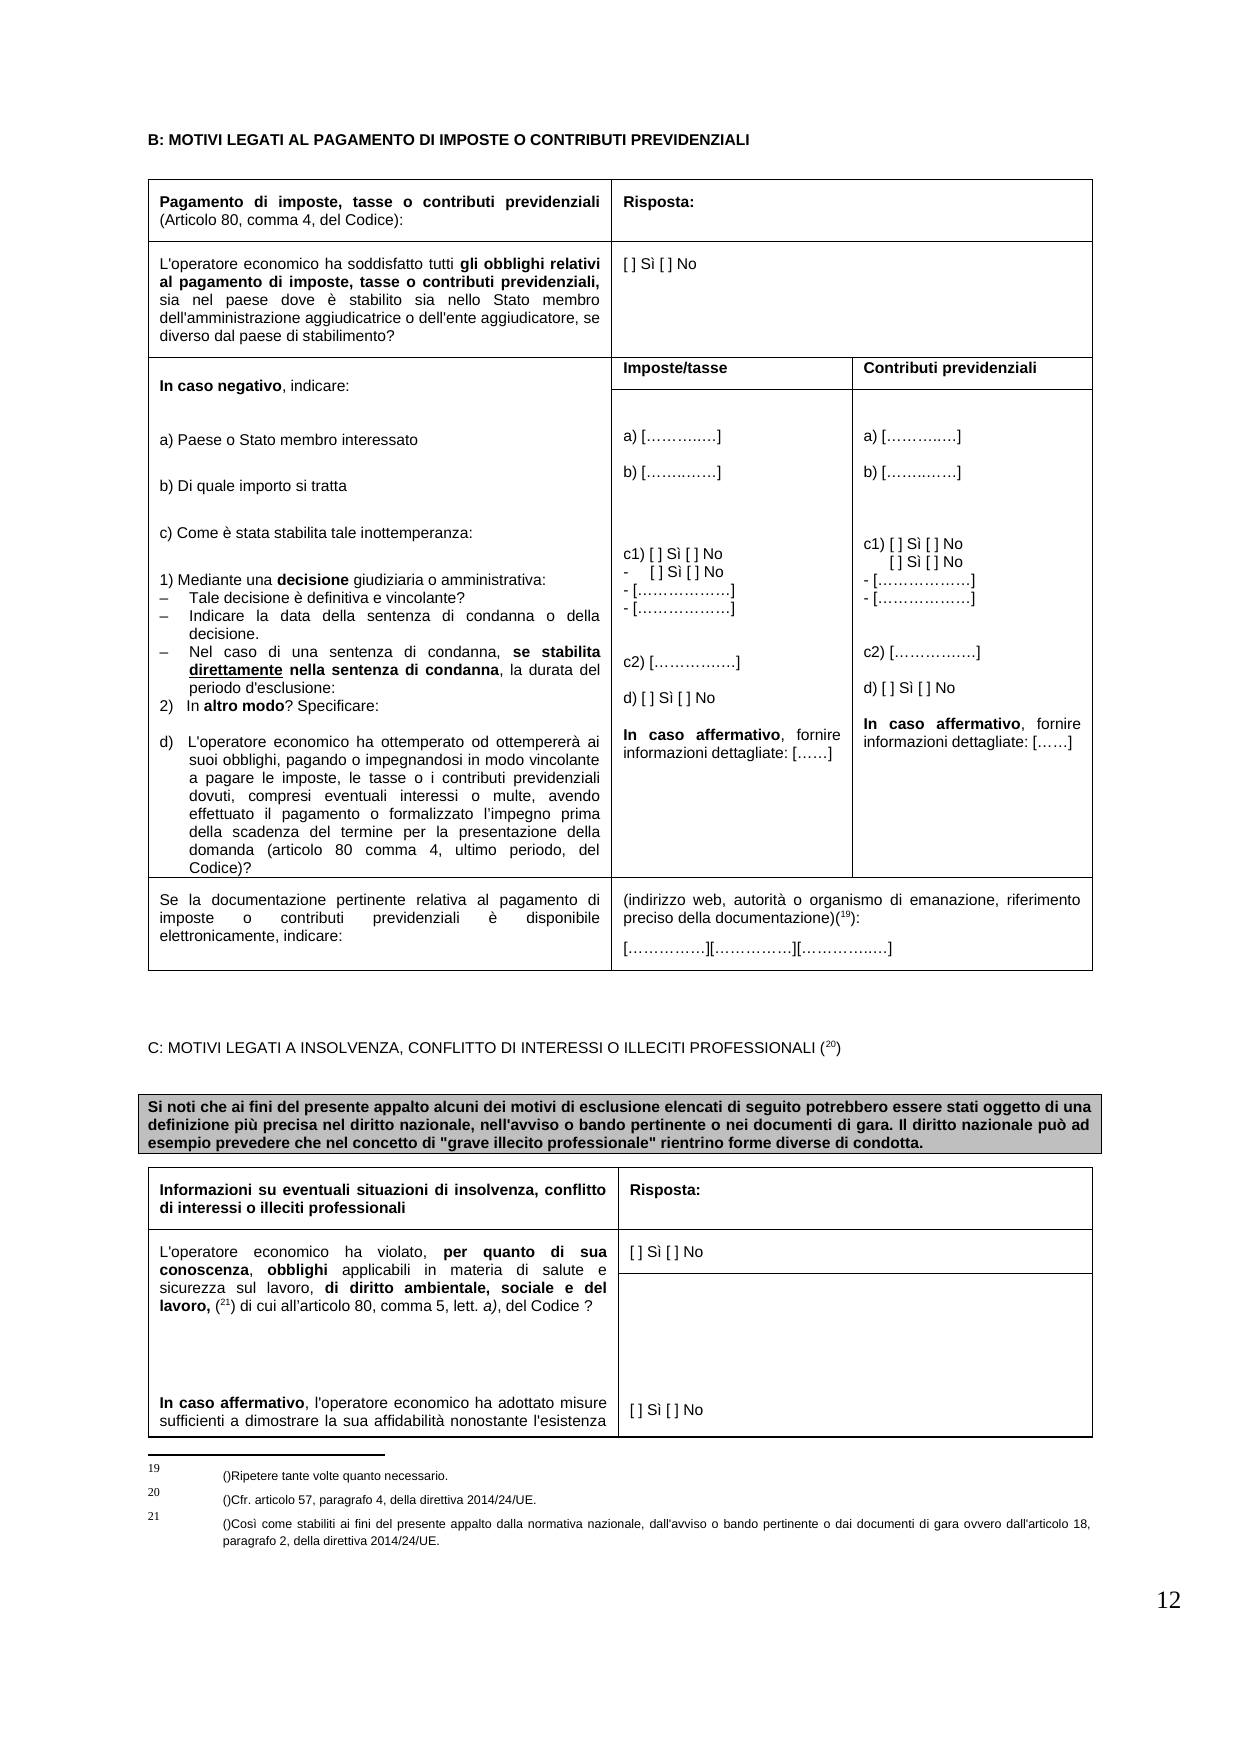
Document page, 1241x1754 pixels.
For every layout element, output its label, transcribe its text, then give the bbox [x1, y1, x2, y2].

table_header Informazioni su eventuali situazioni di insolvenza, conflitto di interessi o illeciti professionali [149, 1168, 618, 1229]
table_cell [619, 1274, 1092, 1436]
title C: motivi legati a insolvenza, conflitto di interessi o illeciti professionali () [148, 1039, 1093, 1057]
table_cell Se la documentazione pertinente relativa al pagamento di imposte o contributi previdenziali è disponibile elettronicamente, indicare: [149, 878, 611, 970]
table_cell [ ] Sì [ ] No [619, 1230, 1092, 1273]
table_cell In caso negativo, indicare: a) Paese o Stato membro interessato b) Di quale importo si tratta c) Come è stata stabilita tale inottemperanza: 1) Mediante una decisione giudiziaria o amministrativa: Tale decisione è definitiva e vincolante? Indicare la data della sentenza di condanna o della decisione. Nel caso di una sentenza di condanna, se stabilita direttamente nella sentenza di condanna, la durata del periodo d'esclusione: 2) In altro modo? Specificare: d) L'operatore economico ha ottemperato od ottempererà ai suoi obblighi, pagando o impegnandosi in modo vincolante a pagare le imposte, le tasse o i contributi previdenziali dovuti, compresi eventuali interessi o multe, avendo effettuato il pagamento o formalizzato l’impegno prima della scadenza del termine per la presentazione della domanda (articolo 80 comma 4, ultimo periodo, del Codice)? [149, 358, 611, 877]
table_cell Imposte/tasse [612, 358, 852, 389]
table_header Risposta: [619, 1168, 1092, 1229]
table_cell Contributi previdenziali [853, 358, 1092, 389]
table_cell [ ] Sì [ ] No [612, 242, 1092, 357]
text B: MOTIVI LEGATI AL PAGAMENTO DI IMPOSTE O CONTRIBUTI PREVIDENZIALI [148, 131, 1093, 149]
table_cell L'operatore economico ha soddisfatto tutti gli obblighi relativi al pagamento di imposte, tasse o contributi previdenziali, sia nel paese dove è stabilito sia nello Stato membro dell'amministrazione aggiudicatrice o dell'ente aggiudicatore, se diverso dal paese di stabilimento? [149, 242, 611, 357]
table_cell a) [………..…] b) [……..……] c1) [ ] Sì [ ] No - [ ] Sì [ ] No - [………………] - [………………] c2) [………….…] d) [ ] Sì [ ] No In caso affermativo, fornire informazioni dettagliate: [……] [612, 390, 852, 877]
table_header Risposta: [612, 180, 1092, 241]
text Si noti che ai fini del presente appalto alcuni dei motivi di esclusione elencati di seguito potrebbero essere stati oggetto di una definizione più precisa nel diritto nazionale, nell'avviso o bando pertinente o nei documenti di gara. Il diritto nazionale può ad esempio prevedere che nel concetto di "grave illecito professionale" rientrino forme diverse di condotta. [139, 1095, 1101, 1153]
table_cell a) [………..…] b) [……..……] c1) [ ] Sì [ ] No [ ] Sì [ ] No - [………………] - [………………] c2) [………….…] d) [ ] Sì [ ] No In caso affermativo, fornire informazioni dettagliate: [……] [853, 390, 1092, 877]
table_cell (indirizzo web, autorità o organismo di emanazione, riferimento preciso della documentazione)(): [……………][……………][…………..…] [612, 878, 1092, 970]
table_cell L'operatore economico ha violato, per quanto di sua conoscenza, obblighi applicabili in materia di salute e sicurezza sul lavoro, di diritto ambientale, sociale e del lavoro, () di cui all’articolo 80, comma 5, lett. a), del Codice ? In caso affermativo, l'operatore economico ha adottato misure sufficienti a dimostrare la sua affidabilità nonostante l'esistenza di un pertinente motivo di esclusione (autodisciplina o “Self-Cleaning, cfr. articolo 80, comma 7)? In caso affermativo, indicare: 1) L’operatore economico: - ha risarcito interamente il danno? - si è impegnato formalmente a risarcire il danno? 2) l’operatore economico ha adottato misure di carattere tecnico o organizzativo e relativi al personale idonei a prevenire ulteriori illeciti o reati ? [149, 1230, 618, 1436]
table_header Pagamento di imposte, tasse o contributi previdenziali (Articolo 80, comma 4, del Codice): [149, 180, 611, 241]
